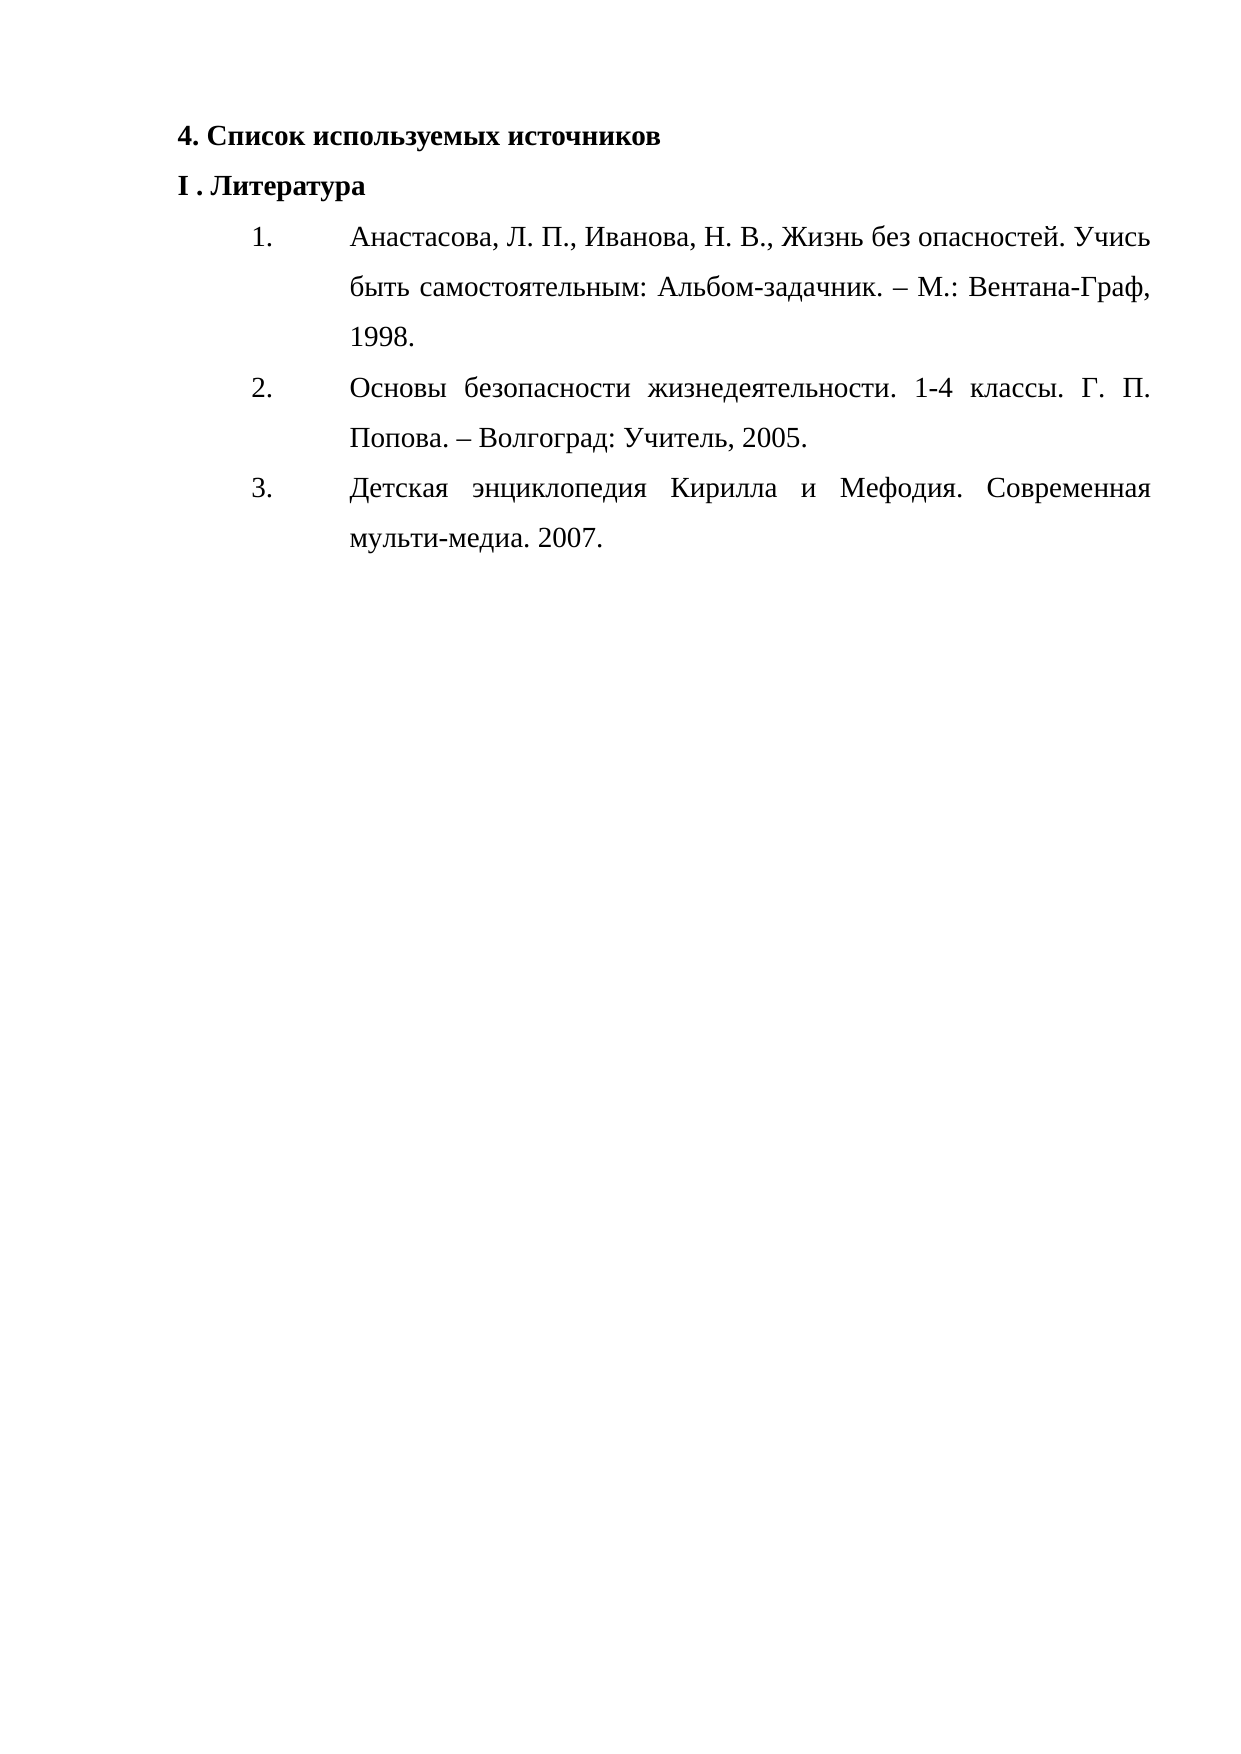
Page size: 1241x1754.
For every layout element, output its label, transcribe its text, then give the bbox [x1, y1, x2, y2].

list Анастасова, Л. П., Иванова, Н. В., Жизнь без опасностей. Учись быть самостоятельным: Альбом-задачник. – М.: Вентана-Граф, 1998. [251, 219, 1152, 353]
list Детская энциклопедия Кирилла и Мефодия. Современная мульти-медиа. 2007. [251, 470, 1152, 554]
text I . Литература [177, 168, 1152, 202]
list Основы безопасности жизнедеятельности. 1-4 классы. Г. П. Попова. – Волгоград: Учитель, 2005. [251, 370, 1152, 453]
text 4. Список используемых источников [177, 118, 1152, 152]
